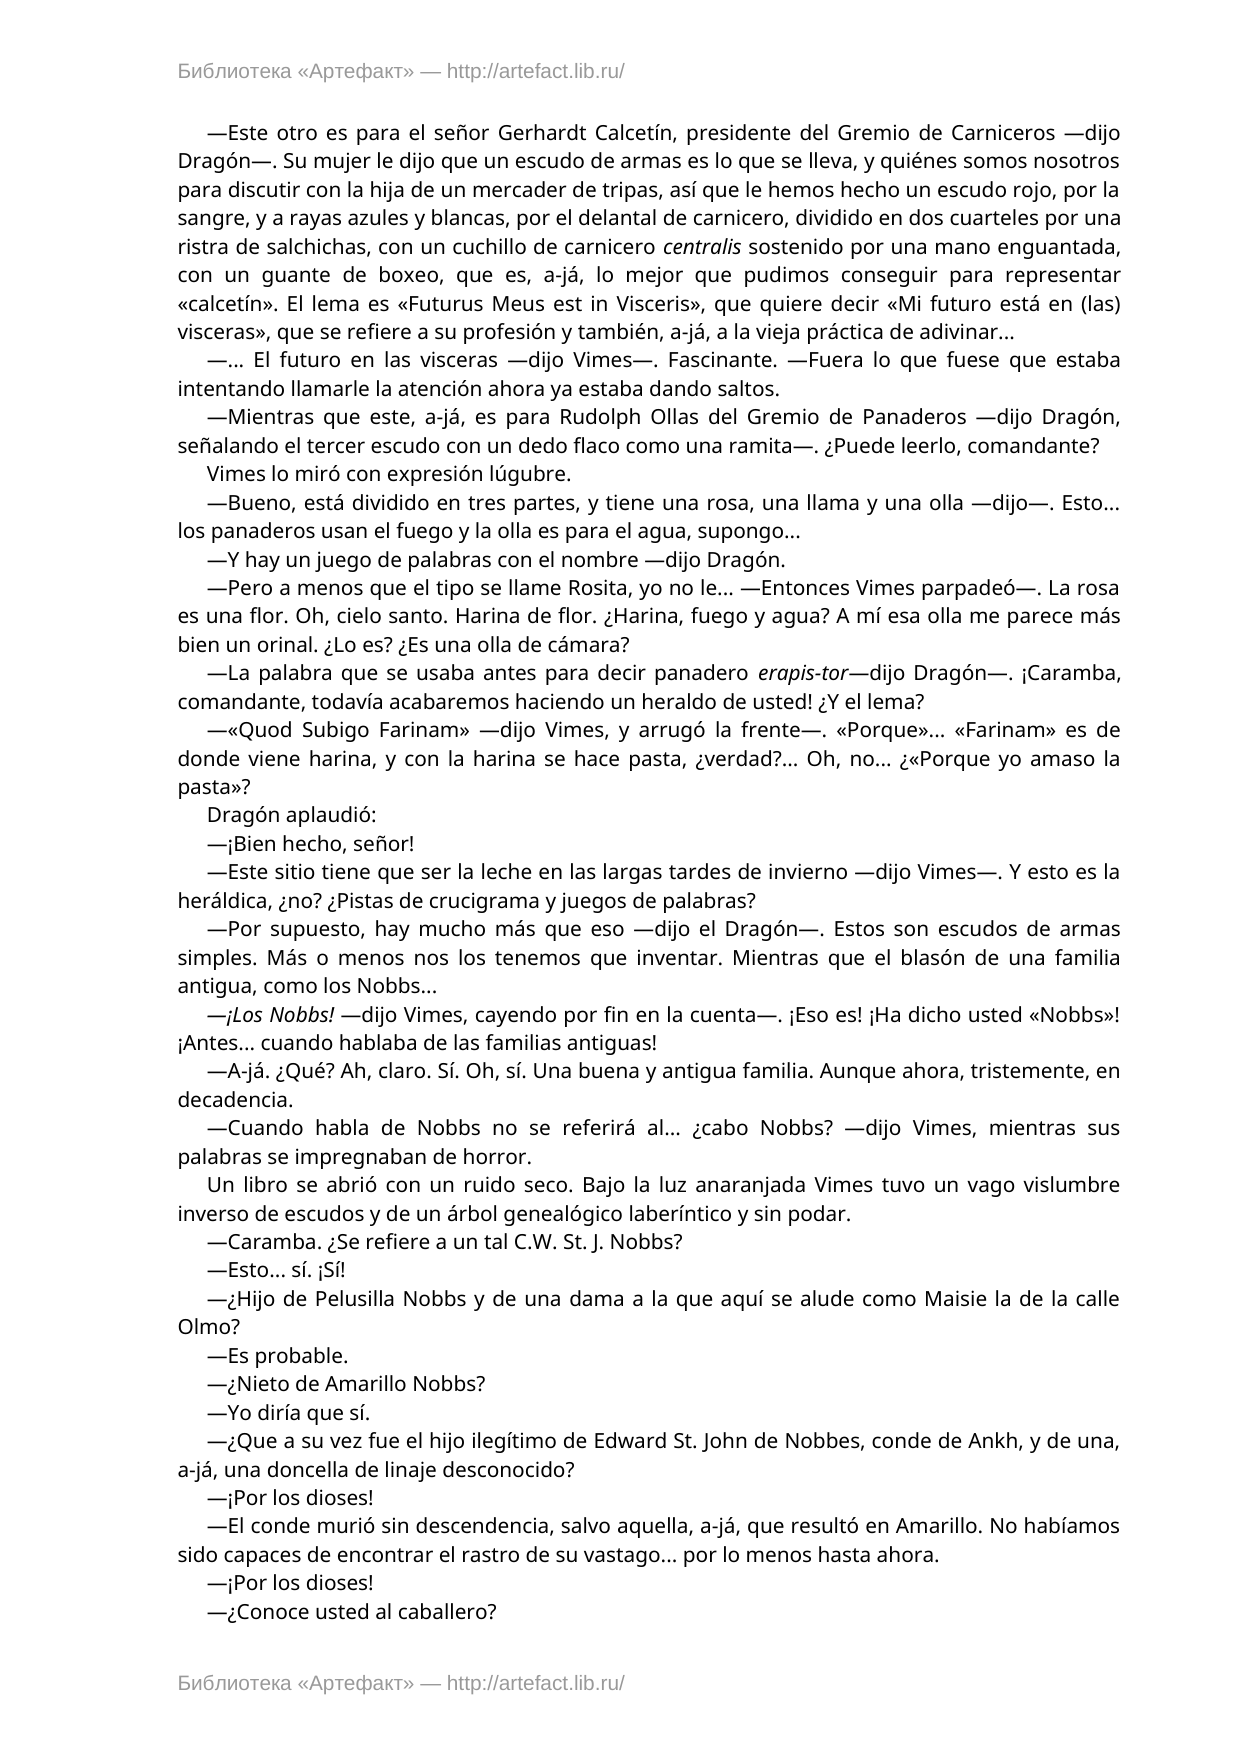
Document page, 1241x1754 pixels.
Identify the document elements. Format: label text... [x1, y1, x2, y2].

text —Yo diría que sí. [177, 1398, 1122, 1426]
text —Pero a menos que el tipo se llame Rosita, yo no le... —Entonces Vimes parpadeó—. La rosa es una flor. Oh, cielo santo. Harina de flor. ¿Harina, fuego y agua? A mí esa olla me parece más bien un orinal. ¿Lo es? ¿Es una olla de cámara? [177, 573, 1122, 658]
text —¡Los Nobbs! —dijo Vimes, cayendo por fin en la cuenta—. ¡Eso es! ¡Ha dicho usted «Nobbs»! ¡Antes... cuando hablaba de las familias antiguas! [177, 1000, 1122, 1057]
text —«Quod Subigo Farinam» —dijo Vimes, y arrugó la frente—. «Porque»... «Farinam» es de donde viene harina, y con la harina se hace pasta, ¿verdad?... Oh, no... ¿«Porque yo amaso la pasta»? [177, 715, 1122, 801]
text —¡Por los dioses! [177, 1568, 1122, 1597]
text —Es probable. [177, 1341, 1122, 1369]
text —Caramba. ¿Se refiere a un tal C.W. St. J. Nobbs? [177, 1227, 1122, 1256]
text —Y hay un juego de palabras con el nombre —dijo Dragón. [177, 545, 1122, 573]
text Dragón aplaudió: [177, 801, 1122, 829]
text —A-já. ¿Qué? Ah, claro. Sí. Oh, sí. Una buena y antigua familia. Aunque ahora, tristemente, en decadencia. [177, 1057, 1122, 1113]
text —... El futuro en las visceras —dijo Vimes—. Fascinante. —Fuera lo que fuese que estaba intentando llamarle la atención ahora ya estaba dando saltos. [177, 346, 1122, 402]
text —Por supuesto, hay mucho más que eso —dijo el Dragón—. Estos son escudos de armas simples. Más o menos nos los tenemos que inventar. Mientras que el blasón de una familia antigua, como los Nobbs... [177, 914, 1122, 1000]
text —Este otro es para el señor Gerhardt Calcetín, presidente del Gremio de Carniceros —dijo Dragón—. Su mujer le dijo que un escudo de armas es lo que se lleva, y quiénes somos nosotros para discutir con la hija de un mercader de tripas, así que le hemos hecho un escudo rojo, por la sangre, y a rayas azules y blancas, por el delantal de carnicero, dividido en dos cuarteles por una ristra de salchichas, con un cuchillo de carnicero centralis sostenido por una mano enguantada, con un guante de boxeo, que es, a-já, lo mejor que pudimos conseguir para representar «calcetín». El lema es «Futurus Meus est in Visceris», que quiere decir «Mi futuro está en (las) visceras», que se refiere a su profesión y también, a-já, a la vieja práctica de adivinar... [177, 118, 1122, 346]
text —El conde murió sin descendencia, salvo aquella, a-já, que resultó en Amarillo. No habíamos sido capaces de encontrar el rastro de su vastago... por lo menos hasta ahora. [177, 1512, 1122, 1568]
text —¡Por los dioses! [177, 1483, 1122, 1512]
text —Mientras que este, a-já, es para Rudolph Ollas del Gremio de Panaderos —dijo Dragón, señalando el tercer escudo con un dedo flaco como una ramita—. ¿Puede leerlo, comandante? [177, 402, 1122, 459]
text —Cuando habla de Nobbs no se referirá al... ¿cabo Nobbs? —dijo Vimes, mientras sus palabras se impregnaban de horror. [177, 1113, 1122, 1170]
text —¿Hijo de Pelusilla Nobbs y de una dama a la que aquí se alude como Maisie la de la calle Olmo? [177, 1284, 1122, 1341]
text —¿Conoce usted al caballero? [177, 1597, 1122, 1625]
text Vimes lo miró con expresión lúgubre. [177, 459, 1122, 488]
text —Esto... sí. ¡Sí! [177, 1256, 1122, 1284]
text Un libro se abrió con un ruido seco. Bajo la luz anaranjada Vimes tuvo un vago vislumbre inverso de escudos y de un árbol genealógico laberíntico y sin podar. [177, 1170, 1122, 1227]
text —¿Que a su vez fue el hijo ilegítimo de Edward St. John de Nobbes, conde de Ankh, y de una, a-já, una doncella de linaje desconocido? [177, 1426, 1122, 1483]
text —¿Nieto de Amarillo Nobbs? [177, 1369, 1122, 1398]
text —Bueno, está dividido en tres partes, y tiene una rosa, una llama y una olla —dijo—. Esto... los panaderos usan el fuego y la olla es para el agua, supongo... [177, 488, 1122, 545]
text —¡Bien hecho, señor! [177, 829, 1122, 857]
text —La palabra que se usaba antes para decir panadero erapis-tor—dijo Dragón—. ¡Caramba, comandante, todavía acabaremos haciendo un heraldo de usted! ¿Y el lema? [177, 658, 1122, 715]
text —Este sitio tiene que ser la leche en las largas tardes de invierno —dijo Vimes—. Y esto es la heráldica, ¿no? ¿Pistas de crucigrama y juegos de palabras? [177, 857, 1122, 914]
